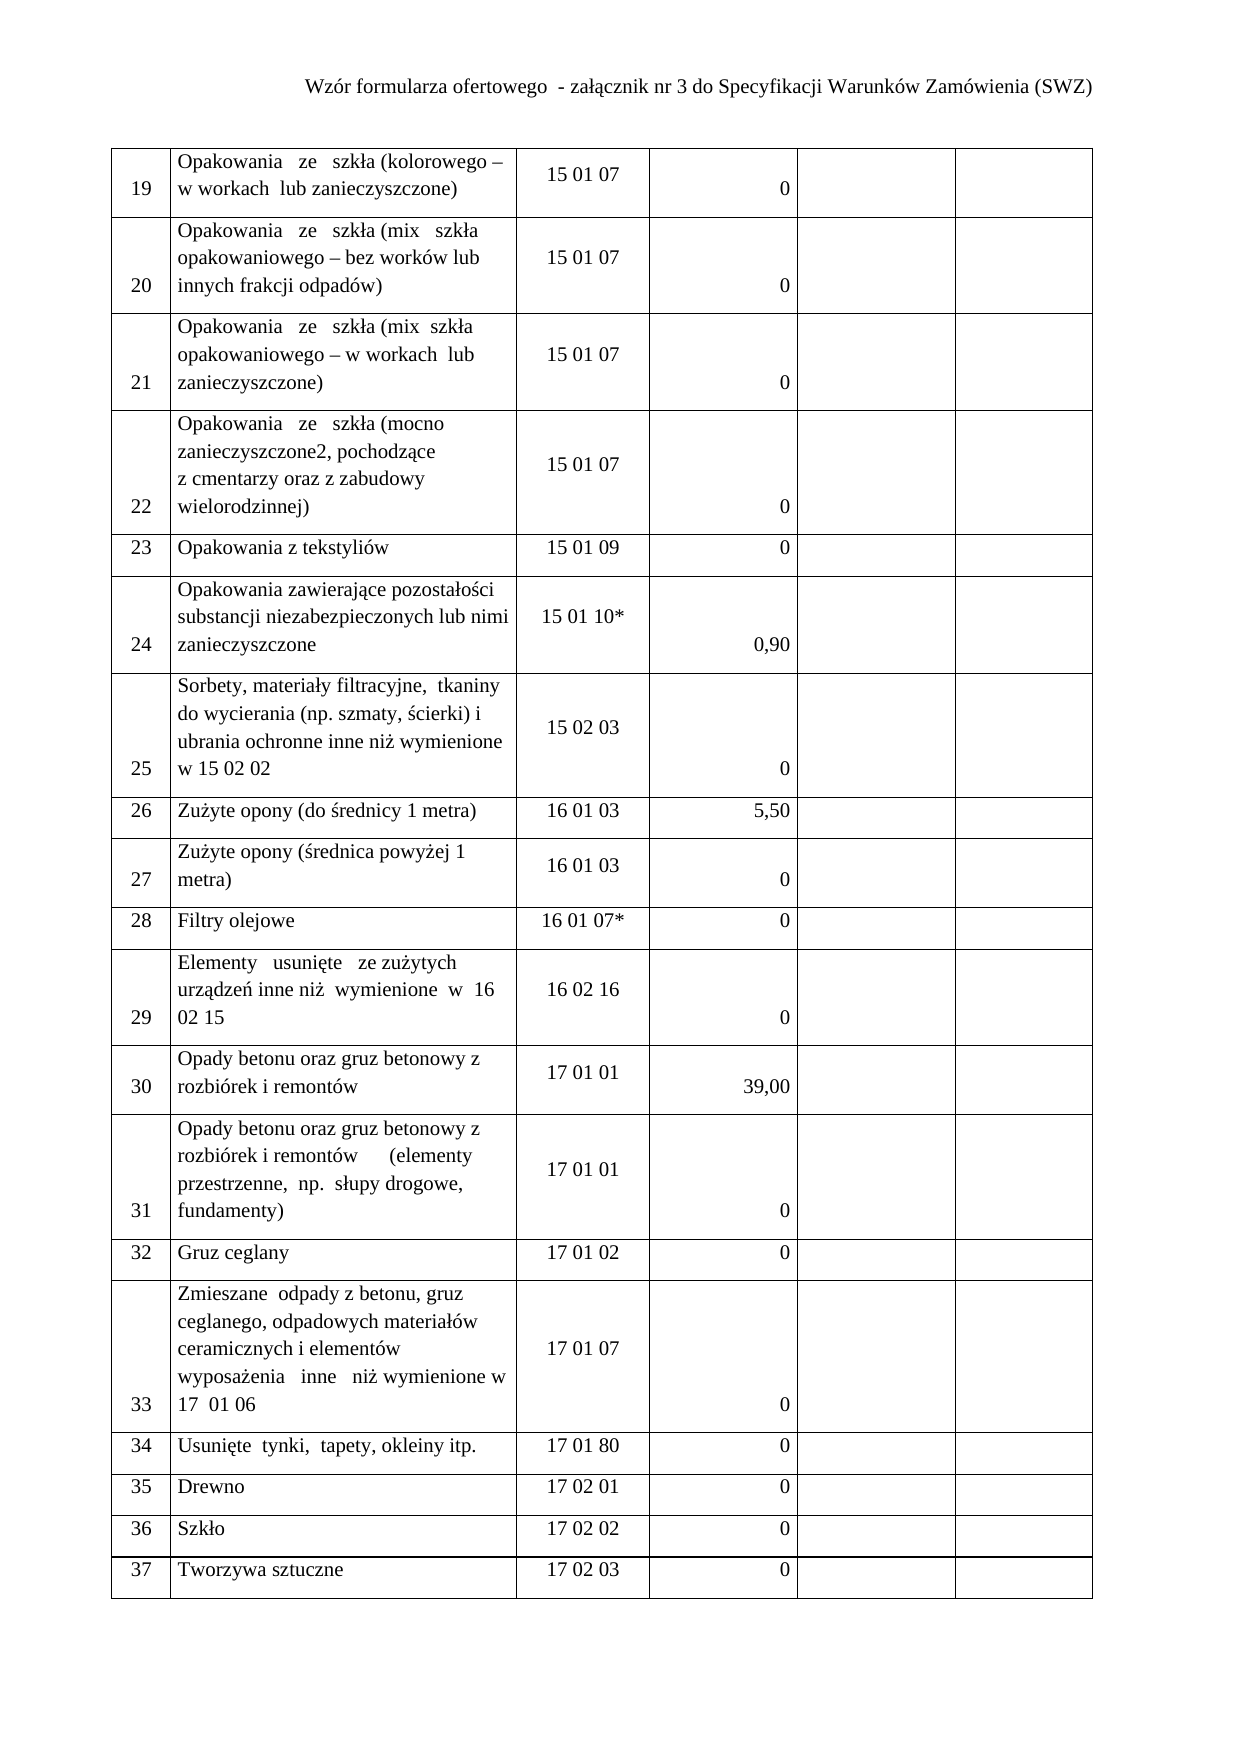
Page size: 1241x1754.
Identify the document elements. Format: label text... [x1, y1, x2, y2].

table_cell 34 [112, 1433, 170, 1473]
table_cell [956, 1433, 1092, 1473]
table_cell 23 [112, 535, 170, 576]
table_cell 15 02 03 [517, 674, 649, 797]
table_cell 15 01 07 [517, 314, 649, 410]
table_cell 0 [650, 535, 797, 576]
table_cell Elementy usunięte ze zużytych urządzeń inne niż wymienione w 16 02 15 [171, 950, 516, 1045]
table_cell Opakowania ze szkła (mix szkła opakowaniowego – bez worków lub innych frakcji odpadów) [171, 218, 516, 313]
table_cell 39,00 [650, 1046, 797, 1114]
table_cell [956, 674, 1092, 797]
table_cell 22 [112, 411, 170, 534]
table_cell [798, 149, 955, 217]
table_cell Zużyte opony (średnica powyżej 1 metra) [171, 839, 516, 907]
table_cell Opakowania z tekstyliów [171, 535, 516, 576]
table_cell Usunięte tynki, tapety, okleiny itp. [171, 1433, 516, 1473]
table_cell [956, 1281, 1092, 1432]
table_cell 24 [112, 577, 170, 672]
table_cell 15 01 07 [517, 218, 649, 313]
table_cell 0 [650, 674, 797, 797]
table_cell 29 [112, 950, 170, 1045]
table_cell [798, 535, 955, 576]
table_cell [798, 314, 955, 410]
table_cell 35 [112, 1475, 170, 1515]
table_cell 16 01 07* [517, 908, 649, 949]
table_cell 0 [650, 1240, 797, 1280]
table_cell 15 01 07 [517, 411, 649, 534]
table_cell 17 02 02 [517, 1516, 649, 1556]
table_cell 27 [112, 839, 170, 907]
table_cell 15 01 09 [517, 535, 649, 576]
table_cell 0,90 [650, 577, 797, 672]
table_cell 36 [112, 1516, 170, 1556]
table_cell [798, 1433, 955, 1473]
table_cell 26 [112, 798, 170, 838]
table_cell 5,50 [650, 798, 797, 838]
table_cell 17 01 01 [517, 1115, 649, 1239]
table_cell 0 [650, 1115, 797, 1239]
table_cell [956, 1475, 1092, 1515]
table_cell 25 [112, 674, 170, 797]
table_cell Tworzywa sztuczne [171, 1558, 516, 1598]
table_cell [956, 411, 1092, 534]
table_cell [798, 1558, 955, 1598]
table_cell [798, 839, 955, 907]
table_cell Filtry olejowe [171, 908, 516, 949]
table_cell [956, 798, 1092, 838]
table_cell Opakowania ze szkła (mix szkła opakowaniowego – w workach lub zanieczyszczone) [171, 314, 516, 410]
table_cell 37 [112, 1558, 170, 1598]
table_cell 15 01 07 [517, 149, 649, 217]
table_cell [798, 1240, 955, 1280]
table_cell [956, 149, 1092, 217]
table_cell 17 01 80 [517, 1433, 649, 1473]
table_cell 0 [650, 908, 797, 949]
table_cell Opakowania ze szkła (mocno zanieczyszczone2, pochodzące z cmentarzy oraz z zabudowy wielorodzinnej) [171, 411, 516, 534]
table_cell [956, 839, 1092, 907]
table_cell 17 01 02 [517, 1240, 649, 1280]
table_cell [956, 577, 1092, 672]
table_cell 16 02 16 [517, 950, 649, 1045]
table_cell 16 01 03 [517, 839, 649, 907]
table_cell 0 [650, 411, 797, 534]
table_cell [798, 908, 955, 949]
table_cell Opakowania zawierające pozostałości substancji niezabezpieczonych lub nimi zanieczyszczone [171, 577, 516, 672]
table_cell 33 [112, 1281, 170, 1432]
table_cell Sorbety, materiały filtracyjne, tkaniny do wycierania (np. szmaty, ścierki) i ubrania ochronne inne niż wymienione w 15 02 02 [171, 674, 516, 797]
table_cell 20 [112, 218, 170, 313]
table_cell 0 [650, 218, 797, 313]
table_cell Zużyte opony (do średnicy 1 metra) [171, 798, 516, 838]
table_cell [956, 218, 1092, 313]
table_cell 17 02 01 [517, 1475, 649, 1515]
table_cell [956, 1046, 1092, 1114]
table_cell 17 02 03 [517, 1558, 649, 1598]
table_cell [798, 674, 955, 797]
table_cell 0 [650, 1433, 797, 1473]
table_cell Opakowania ze szkła (kolorowego – w workach lub zanieczyszczone) [171, 149, 516, 217]
table_cell Gruz ceglany [171, 1240, 516, 1280]
table_cell Opady betonu oraz gruz betonowy z rozbiórek i remontów [171, 1046, 516, 1114]
table_cell 30 [112, 1046, 170, 1114]
table_cell [798, 1516, 955, 1556]
table_cell [956, 1240, 1092, 1280]
table_cell [798, 411, 955, 534]
table_cell 19 [112, 149, 170, 217]
table_cell [956, 1516, 1092, 1556]
table_cell [798, 577, 955, 672]
table_cell Szkło [171, 1516, 516, 1556]
table_cell 0 [650, 1516, 797, 1556]
table_cell [798, 218, 955, 313]
table_cell [798, 1281, 955, 1432]
table_cell 0 [650, 314, 797, 410]
table_cell [956, 1558, 1092, 1598]
table_cell 15 01 10* [517, 577, 649, 672]
table_cell 17 01 01 [517, 1046, 649, 1114]
table_cell Opady betonu oraz gruz betonowy z rozbiórek i remontów (elementy przestrzenne, np. słupy drogowe, fundamenty) [171, 1115, 516, 1239]
table_cell 32 [112, 1240, 170, 1280]
table_cell 0 [650, 149, 797, 217]
table_cell [956, 1115, 1092, 1239]
table_cell [798, 1115, 955, 1239]
table_cell [956, 314, 1092, 410]
table_cell [798, 950, 955, 1045]
table_cell [798, 1475, 955, 1515]
table_cell [956, 950, 1092, 1045]
table_cell Drewno [171, 1475, 516, 1515]
table_cell [956, 908, 1092, 949]
table_cell [798, 1046, 955, 1114]
table_cell 0 [650, 839, 797, 907]
table_cell 0 [650, 1558, 797, 1598]
table_cell 0 [650, 1281, 797, 1432]
table_cell Zmieszane odpady z betonu, gruz ceglanego, odpadowych materiałów ceramicznych i elementów wyposażenia inne niż wymienione w 17 01 06 [171, 1281, 516, 1432]
table_cell [798, 798, 955, 838]
table_cell 31 [112, 1115, 170, 1239]
table_cell 28 [112, 908, 170, 949]
table_cell 21 [112, 314, 170, 410]
table_cell 17 01 07 [517, 1281, 649, 1432]
table_cell 0 [650, 950, 797, 1045]
table_cell 16 01 03 [517, 798, 649, 838]
table_cell 0 [650, 1475, 797, 1515]
table_cell [956, 535, 1092, 576]
